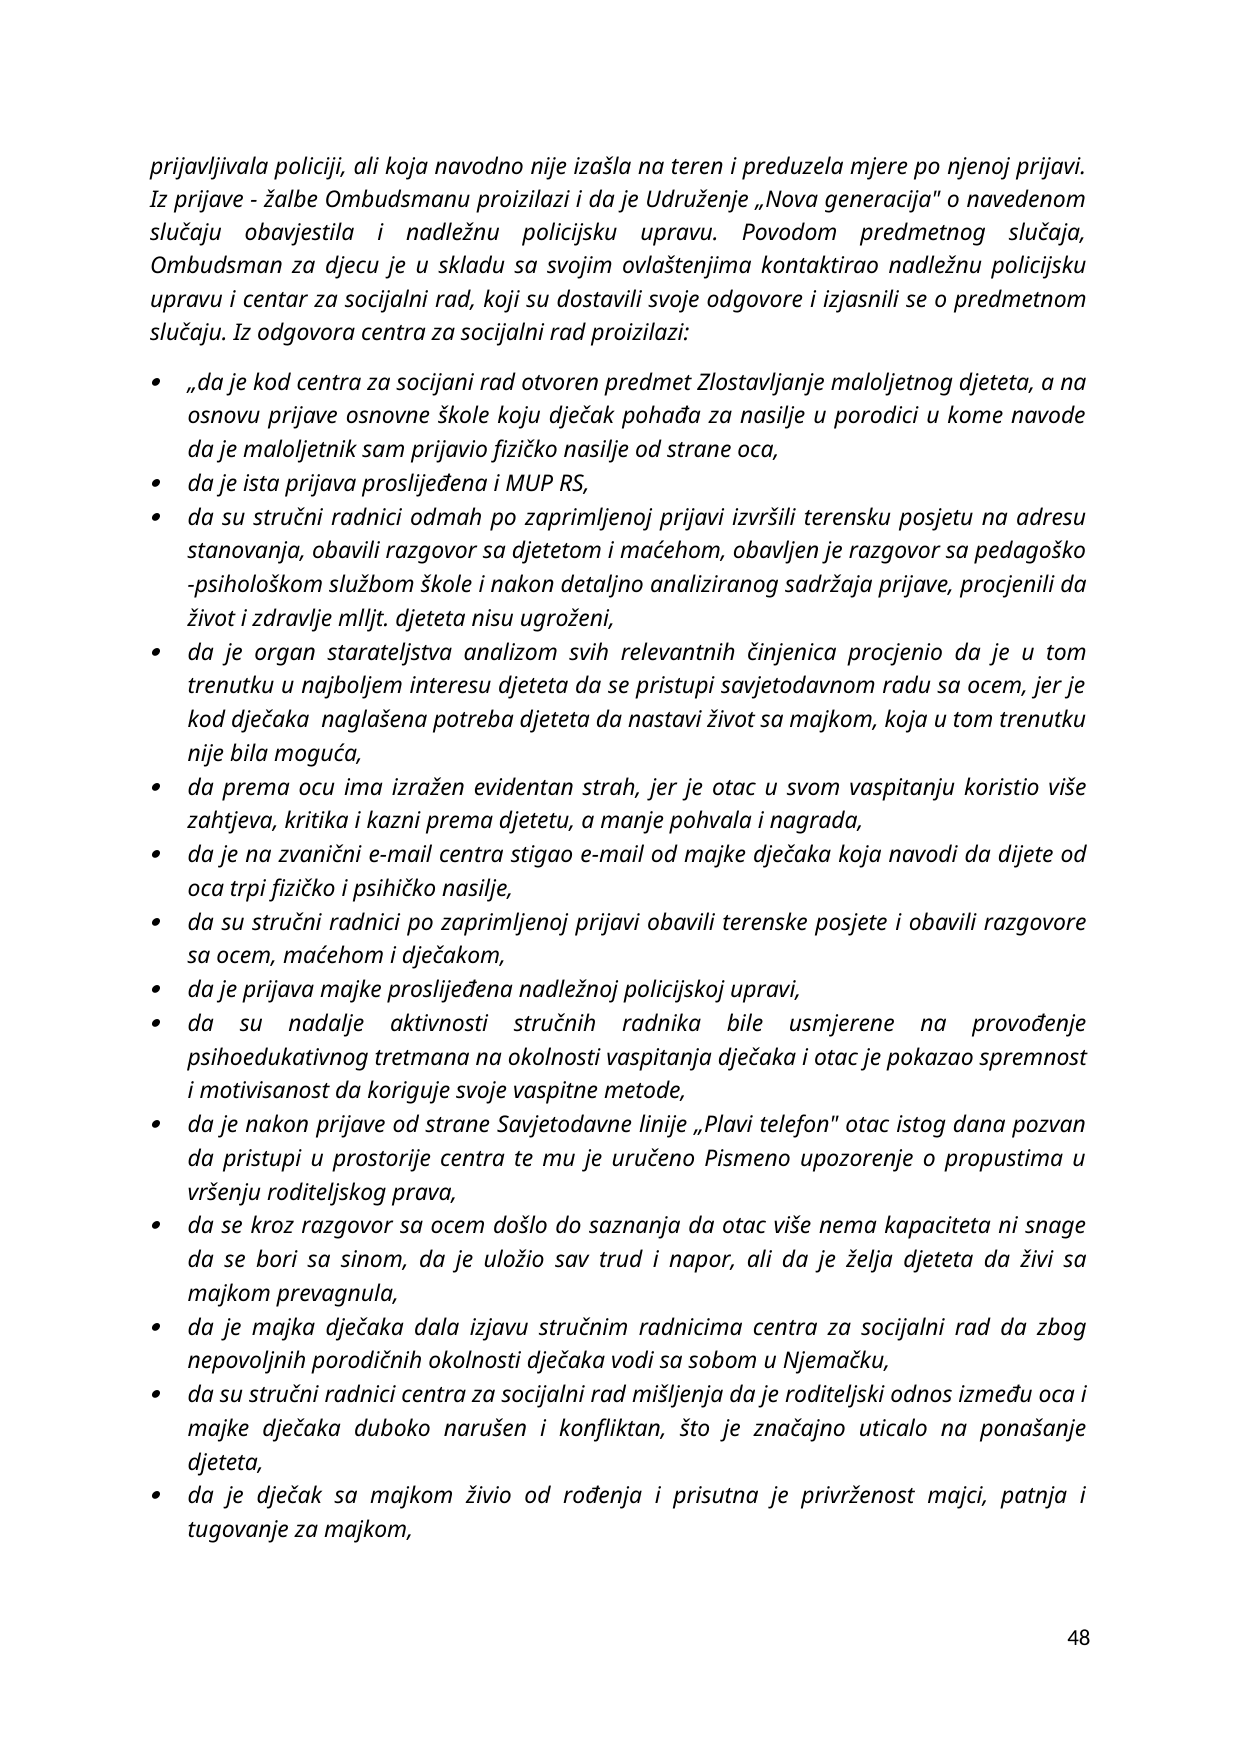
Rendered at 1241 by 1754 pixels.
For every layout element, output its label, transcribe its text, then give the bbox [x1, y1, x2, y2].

list da je na zvanični e-mail centra stigao e-mail od majke dječaka koja navodi da dijete od oca trpi fizičko i psihičko nasilje, [150, 838, 1090, 903]
list da prema ocu ima izražen evidentan strah, jer je otac u svom vaspitanju koristio više zahtjeva, kritika i kazni prema djetetu, a manje pohvala i nagrada, [150, 770, 1090, 835]
list da je dječak sa majkom živio od rođenja i prisutna je privrženost majci, patnja i tugovanje za majkom, [150, 1479, 1090, 1544]
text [150, 150, 1090, 347]
list da je majka dječaka dala izjavu stručnim radnicima centra za socijalni rad da zbog nepovoljnih porodičnih okolnosti dječaka vodi sa sobom u Njemačku, [150, 1310, 1090, 1375]
list da je ista prijava proslijeđena i MUP RS, [150, 467, 1090, 498]
list da se kroz razgovor sa ocem došlo do saznanja da otac više nema kapaciteta ni snage da se bori sa sinom, da je uložio sav trud i napor, ali da je želja djeteta da živi sa majkom prevagnula, [150, 1209, 1090, 1308]
list da su stručni radnici po zaprimljenoj prijavi obavili terenske posjete i obavili razgovore sa ocem, maćehom i dječakom, [150, 905, 1090, 970]
list da su nadalje aktivnosti stručnih radnika bile usmjerene na provođenje psihoedukativnog tretmana na okolnosti vaspitanja dječaka i otac je pokazao spremnost i motivisanost da koriguje svoje vaspitne metode, [150, 1007, 1090, 1105]
list da je nakon prijave od strane Savjetodavne linije „Plavi telefon" otac istog dana pozvan da pristupi u prostorije centra te mu je uručeno Pismeno upozorenje o propustima u vršenju roditeljskog prava, [150, 1108, 1090, 1207]
list da je organ starateljstva analizom svih relevantnih činjenica procjenio da je u tom trenutku u najboljem interesu djeteta da se pristupi savjetodavnom radu sa ocem, jer je kod dječaka naglašena potreba djeteta da nastavi život sa majkom, koja u tom trenutku nije bila moguća, [150, 635, 1090, 768]
list da su stručni radnici odmah po zaprimljenoj prijavi izvršili terensku posjetu na adresu stanovanja, obavili razgovor sa djetetom i maćehom, obavljen je razgovor sa pedagoško -psihološkom službom škole i nakon detaljno analiziranog sadržaja prijave, procjenili da život i zdravlje mlljt. djeteta nisu ugroženi, [150, 500, 1090, 633]
list da su stručni radnici centra za socijalni rad mišljenja da je roditeljski odnos između oca i majke dječaka duboko narušen i konfliktan, što je značajno uticalo na ponašanje djeteta, [150, 1378, 1090, 1477]
list da je prijava majke proslijeđena nadležnoj policijskoj upravi, [150, 973, 1090, 1004]
list „da je kod centra za socijani rad otvoren predmet Zlostavljanje maloljetnog djeteta, a na osnovu prijave osnovne škole koju dječak pohađa za nasilje u porodici u kome navode da je maloljetnik sam prijavio fizičko nasilje od strane oca, [150, 365, 1090, 464]
